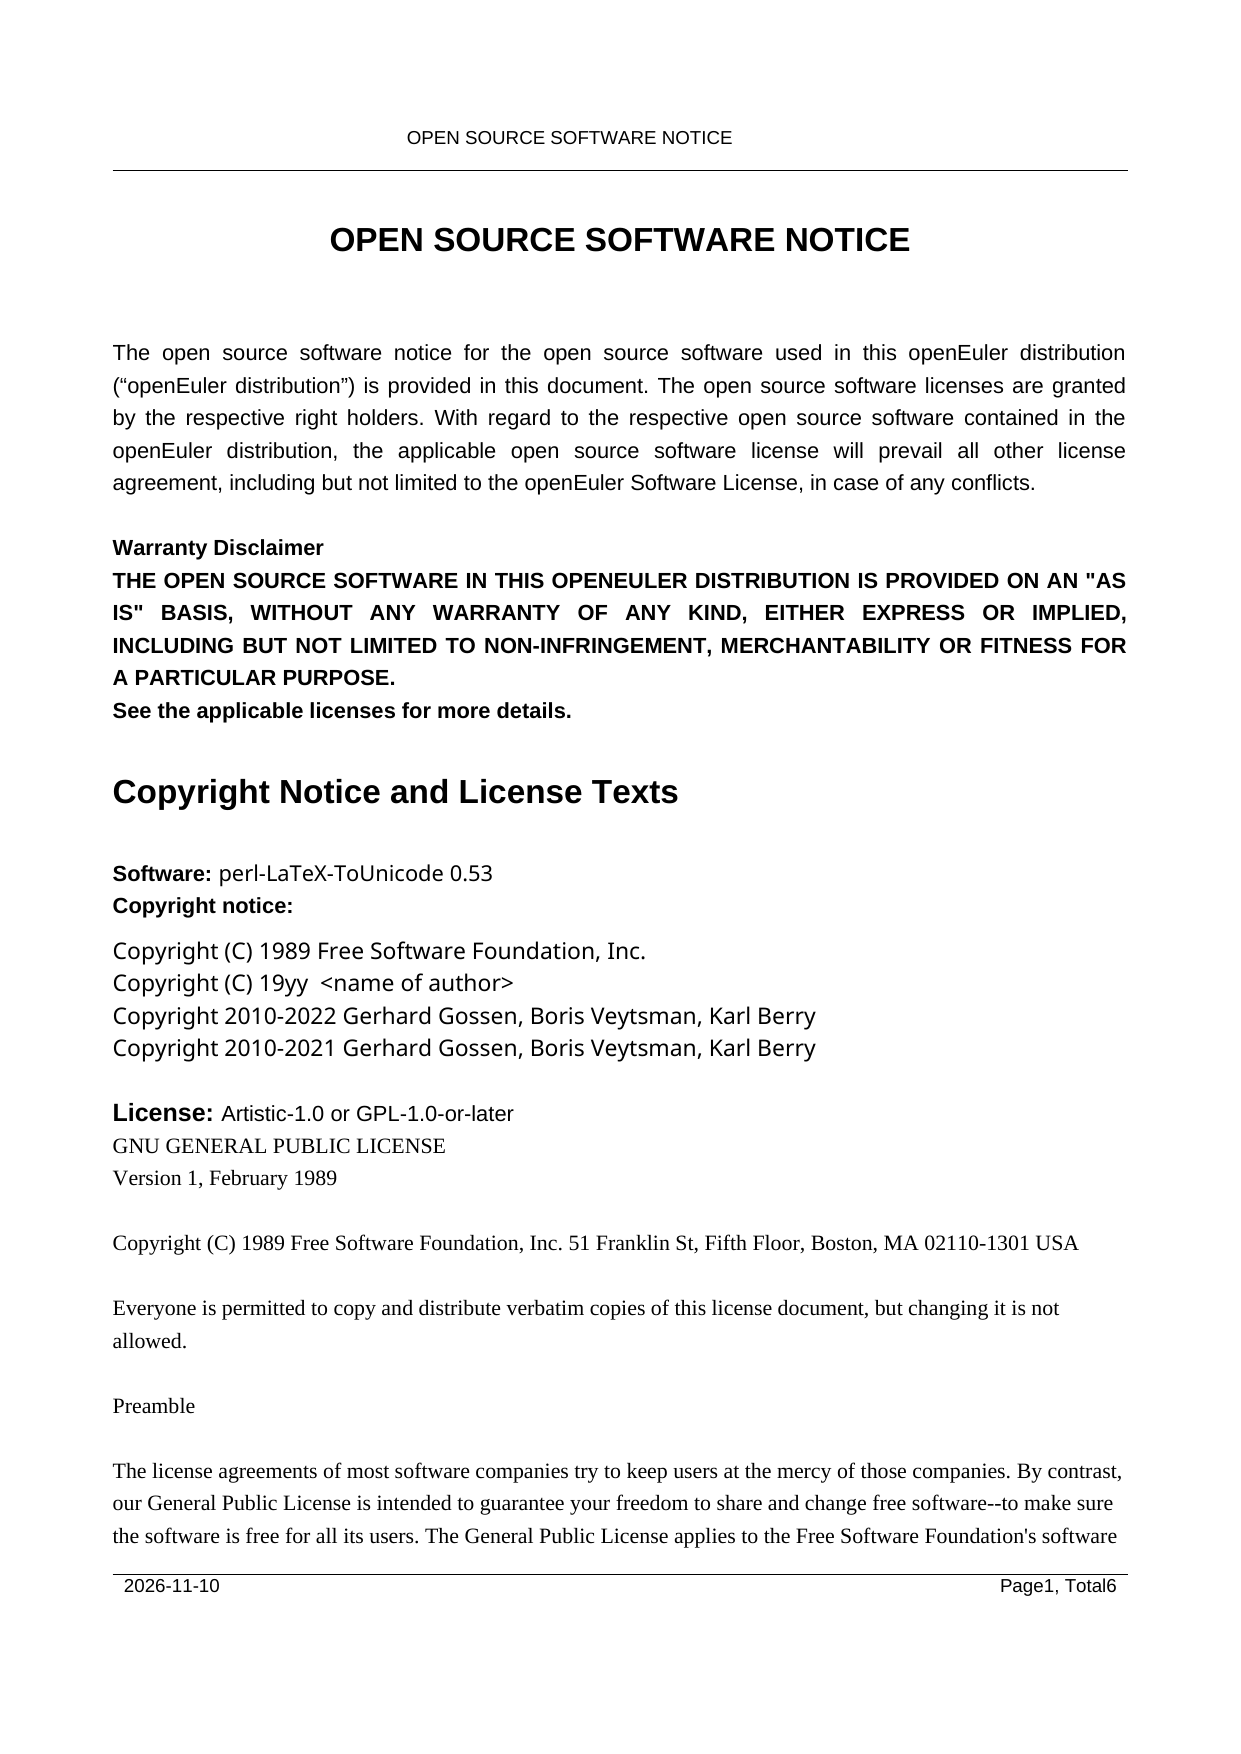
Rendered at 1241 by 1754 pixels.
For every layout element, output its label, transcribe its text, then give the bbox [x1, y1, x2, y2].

text The open source software notice for the open source software used in this openEuler distribution (“openEuler distribution”) is provided in this document. The open source software licenses are granted by the respective right holders. With regard to the respective open source software contained in the openEuler distribution, the applicable open source software license will prevail all other license agreement, including but not limited to the openEuler Software License, in case of any conflicts. [112, 336, 1128, 499]
title Software: perl-LaTeX-ToUnicode 0.53 [112, 856, 1128, 889]
text License: Artistic-1.0 or GPL-1.0-or-later [112, 1096, 1128, 1129]
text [112, 1129, 1128, 1551]
text Copyright notice: [112, 889, 1128, 921]
text Copyright Notice and License Texts [112, 759, 1128, 824]
text THE OPEN SOURCE SOFTWARE IN THIS OPENEULER DISTRIBUTION IS PROVIDED ON AN "AS IS" BASIS, WITHOUT ANY WARRANTY OF ANY KIND, EITHER EXPRESS OR IMPLIED, INCLUDING BUT NOT LIMITED TO NON-INFRINGEMENT, MERCHANTABILITY OR FITNESS FOR A PARTICULAR PURPOSE. See the applicable licenses for more details. [112, 564, 1128, 726]
text OPEN SOURCE SOFTWARE NOTICE [112, 206, 1128, 271]
text Copyright (C) 1989 Free Software Foundation, Inc. Copyright (C) 19yy <name of author> Copyright 2010-2022 Gerhard Gossen, Boris Veytsman, Karl Berry Copyright 2010-2021 Gerhard Gossen, Boris Veytsman, Karl Berry [112, 934, 1128, 1096]
text Warranty Disclaimer [112, 531, 1128, 564]
